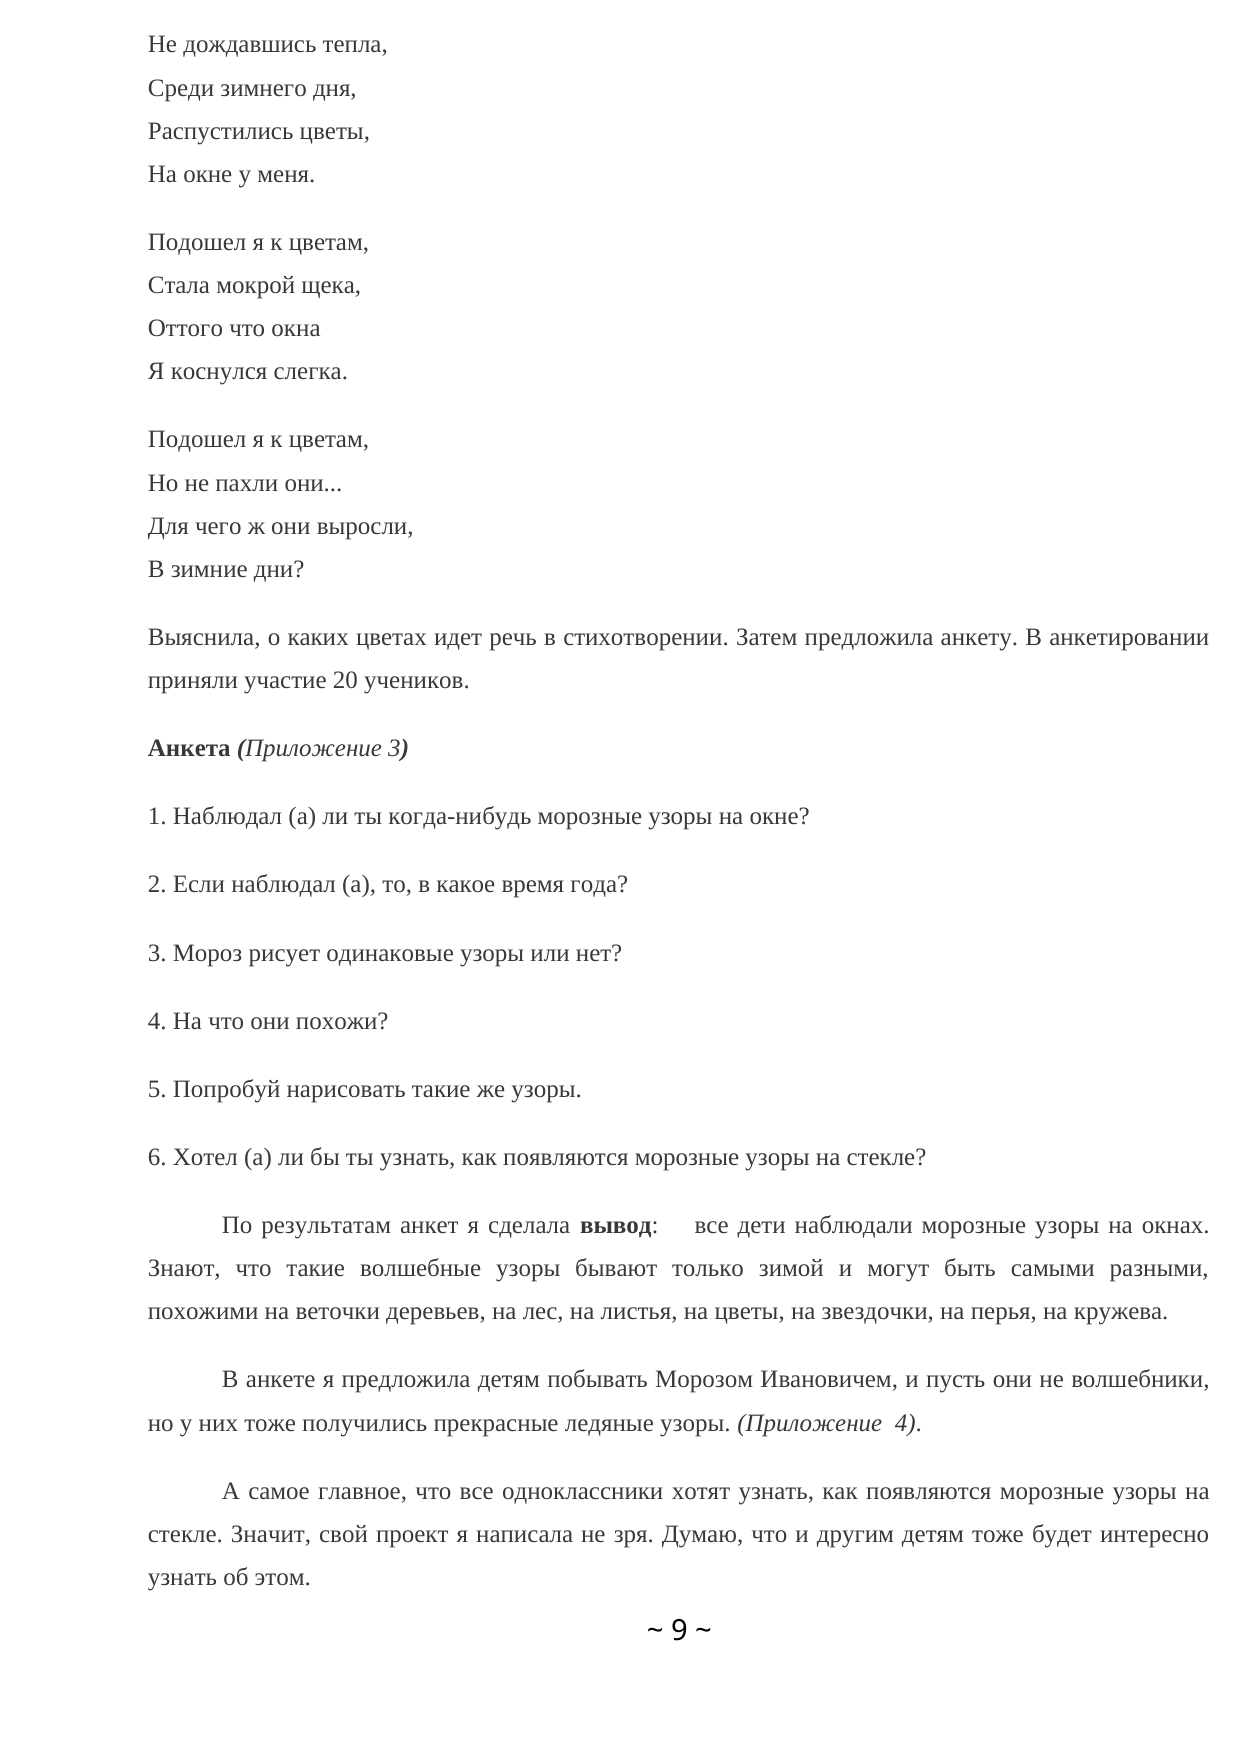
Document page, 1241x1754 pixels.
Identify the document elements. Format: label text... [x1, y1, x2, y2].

text Подошел я к цветам, Но не пахли они... Для чего ж они выросли, В зимние дни? [148, 424, 1211, 583]
text 5. Попробуй нарисовать такие же узоры. [148, 1074, 1211, 1103]
text 2. Если наблюдал (а), то, в какое время года? [148, 869, 1211, 898]
text 3. Мороз рисует одинаковые узоры или нет? [148, 938, 1211, 966]
text Выяснила, о каких цветах идет речь в стихотворении. Затем предложила анкету. В анкетировании приняли участие 20 учеников. [148, 622, 1211, 694]
text 1. Наблюдал (а) ли ты когда-нибудь морозные узоры на окне? [148, 801, 1211, 830]
text Подошел я к цветам, Стала мокрой щека, Оттого что окна Я коснулся слегка. [148, 227, 1211, 385]
text В анкете я предложила детям побывать Морозом Ивановичем, и пусть они не волшебники, но у них тоже получились прекрасные ледяные узоры. (Приложение 4). [148, 1364, 1211, 1436]
text А самое главное, что все одноклассники хотят узнать, как появляются морозные узоры на стекле. Значит, свой проект я написала не зря. Думаю, что и другим детям тоже будет интересно узнать об этом. [148, 1476, 1211, 1591]
text 4. На что они похожи? [148, 1006, 1211, 1034]
text 6. Хотел (а) ли бы ты узнать, как появляются морозные узоры на стекле? [148, 1142, 1211, 1171]
text Не дождавшись тепла, Среди зимнего дня, Распустились цветы, На окне у меня. [148, 29, 1211, 188]
text Анкета (Приложение 3) [148, 733, 1211, 762]
text По результатам анкет я сделала вывод: все дети наблюдали морозные узоры на окнах. Знают, что такие волшебные узоры бывают только зимой и могут быть самыми разными, похожими на веточки деревьев, на лес, на листья, на цветы, на звездочки, на перья, на кружева. [148, 1210, 1211, 1325]
